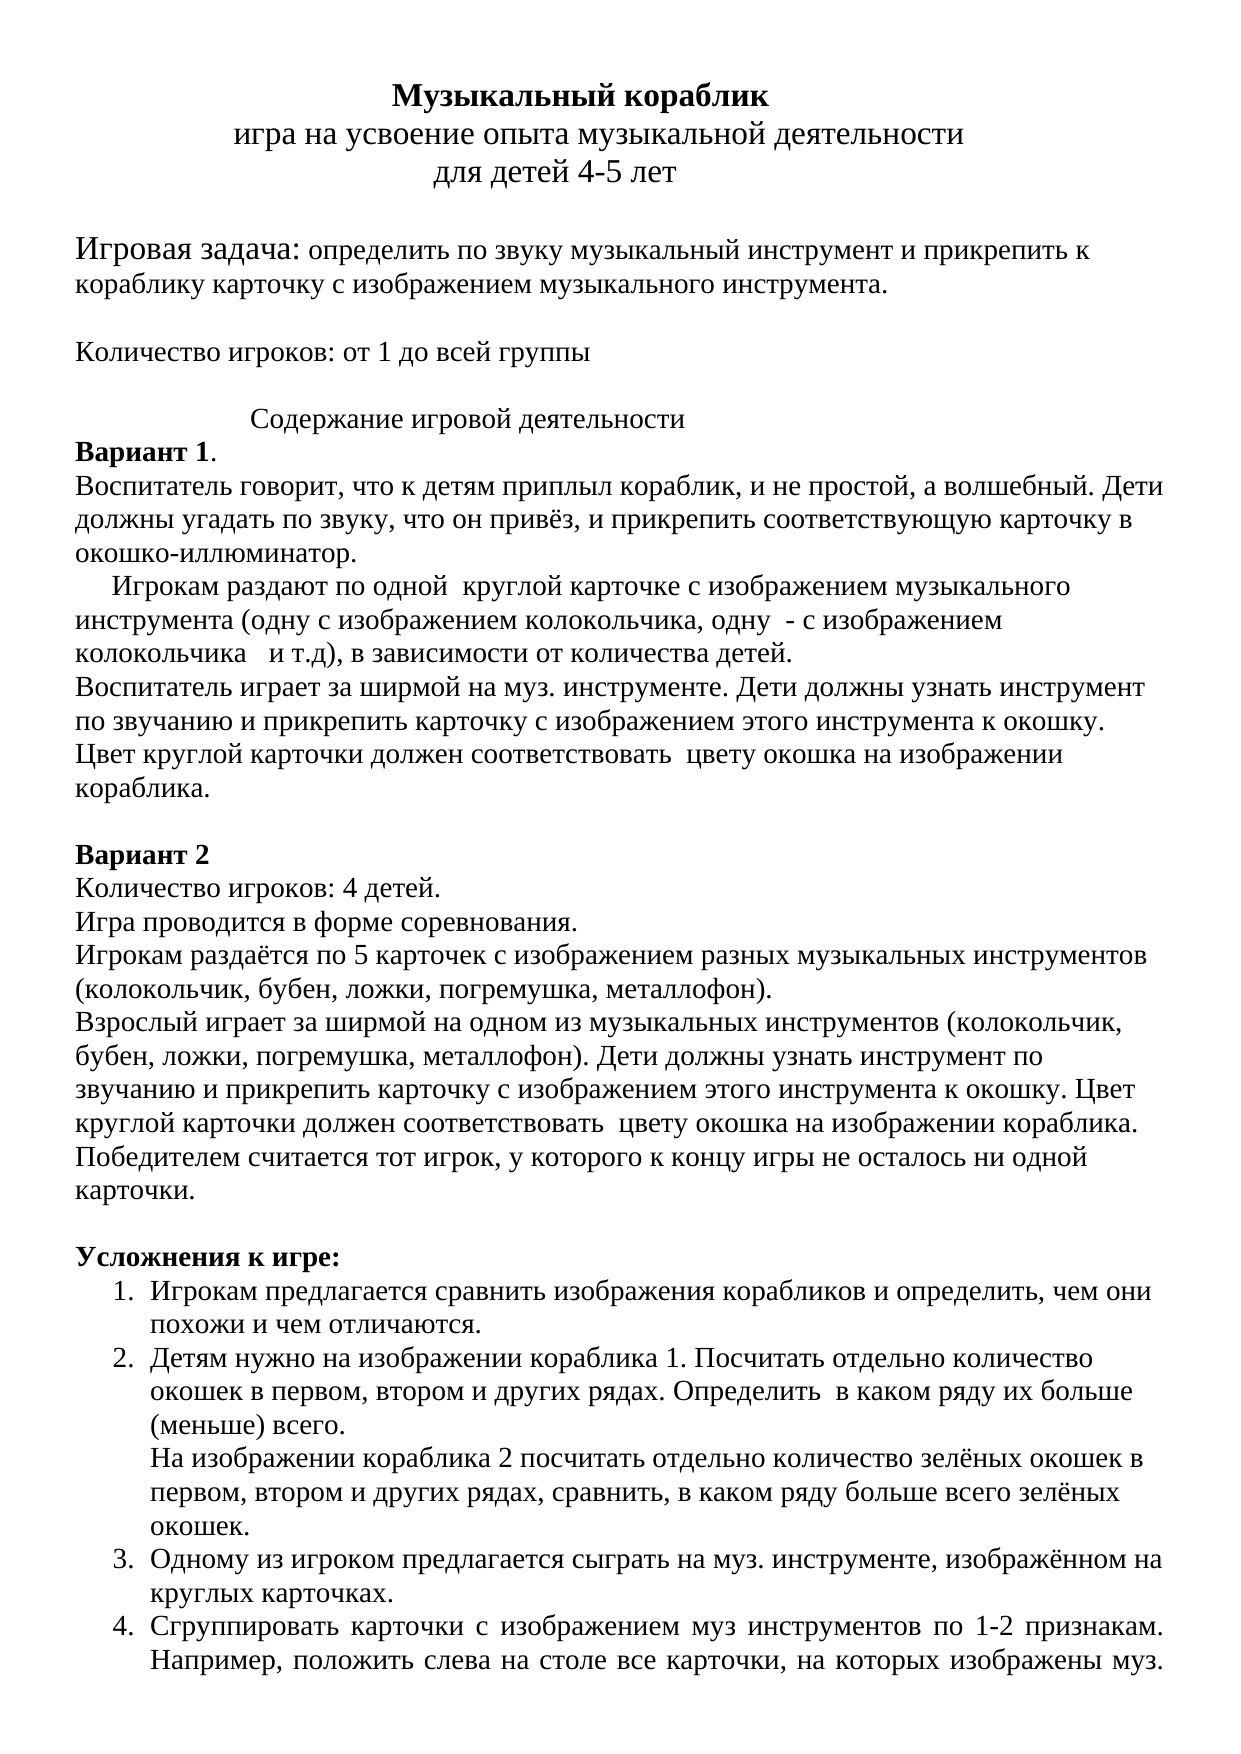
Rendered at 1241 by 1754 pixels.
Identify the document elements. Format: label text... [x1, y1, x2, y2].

text Вариант 2 [75, 837, 1165, 870]
text На изображении кораблика 2 посчитать отдельно количество зелёных окошек в первом, втором и других рядах, сравнить, в каком ряду больше всего зелёных окошек. [150, 1441, 1165, 1541]
text Количество игроков: 4 детей. [75, 870, 1165, 904]
text Количество игроков: от 1 до всей группы [75, 334, 1165, 367]
text для детей 4-5 лет [75, 152, 1165, 190]
text Воспитатель говорит, что к детям приплыл кораблик, и не простой, а волшебный. Дети должны угадать по звуку, что он привёз, и прикрепить соответствующую карточку в окошко-иллюминатор. [75, 468, 1165, 568]
text Воспитатель играет за ширмой на муз. инструменте. Дети должны узнать инструмент по звучанию и прикрепить карточку с изображением этого инструмента к окошку. Цвет круглой карточки должен соответствовать цвету окошка на изображении кораблика. [75, 669, 1165, 803]
text Музыкальный кораблик [75, 75, 1165, 113]
text Игрокам раздаётся по 5 карточек с изображением разных музыкальных инструментов (колокольчик, бубен, ложки, погремушка, металлофон). [75, 937, 1165, 1004]
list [112, 1608, 1165, 1675]
text Вариант 1. [75, 434, 1165, 468]
list Одному из игроком предлагается сыграть на муз. инструменте, изображённом на круглых карточках. [112, 1541, 1165, 1608]
list Игрокам предлагается сравнить изображения корабликов и определить, чем они похожи и чем отличаются. [112, 1273, 1165, 1340]
text Игрокам раздают по одной круглой карточке с изображением музыкального инструмента (одну с изображением колокольчика, одну - с изображением колокольчика и т.д), в зависимости от количества детей. [75, 568, 1165, 669]
text Содержание игровой деятельности [75, 401, 1165, 434]
text игра на усвоение опыта музыкальной деятельности [75, 113, 1165, 152]
text Игра проводится в форме соревнования. [75, 904, 1165, 937]
text Игровая задача: определить по звуку музыкальный инструмент и прикрепить к кораблику карточку с изображением музыкального инструмента. [75, 228, 1165, 300]
text Усложнения к игре: [75, 1239, 1165, 1273]
text Победителем считается тот игрок, у которого к концу игры не осталось ни одной карточки. [75, 1139, 1165, 1206]
text Взрослый играет за ширмой на одном из музыкальных инструментов (колокольчик, бубен, ложки, погремушка, металлофон). Дети должны узнать инструмент по звучанию и прикрепить карточку с изображением этого инструмента к окошку. Цвет круглой карточки должен соответствовать цвету окошка на изображении кораблика. [75, 1004, 1165, 1139]
list Детям нужно на изображении кораблика 1. Посчитать отдельно количество окошек в первом, втором и других рядах. Определить в каком ряду их больше (меньше) всего. [112, 1340, 1165, 1441]
